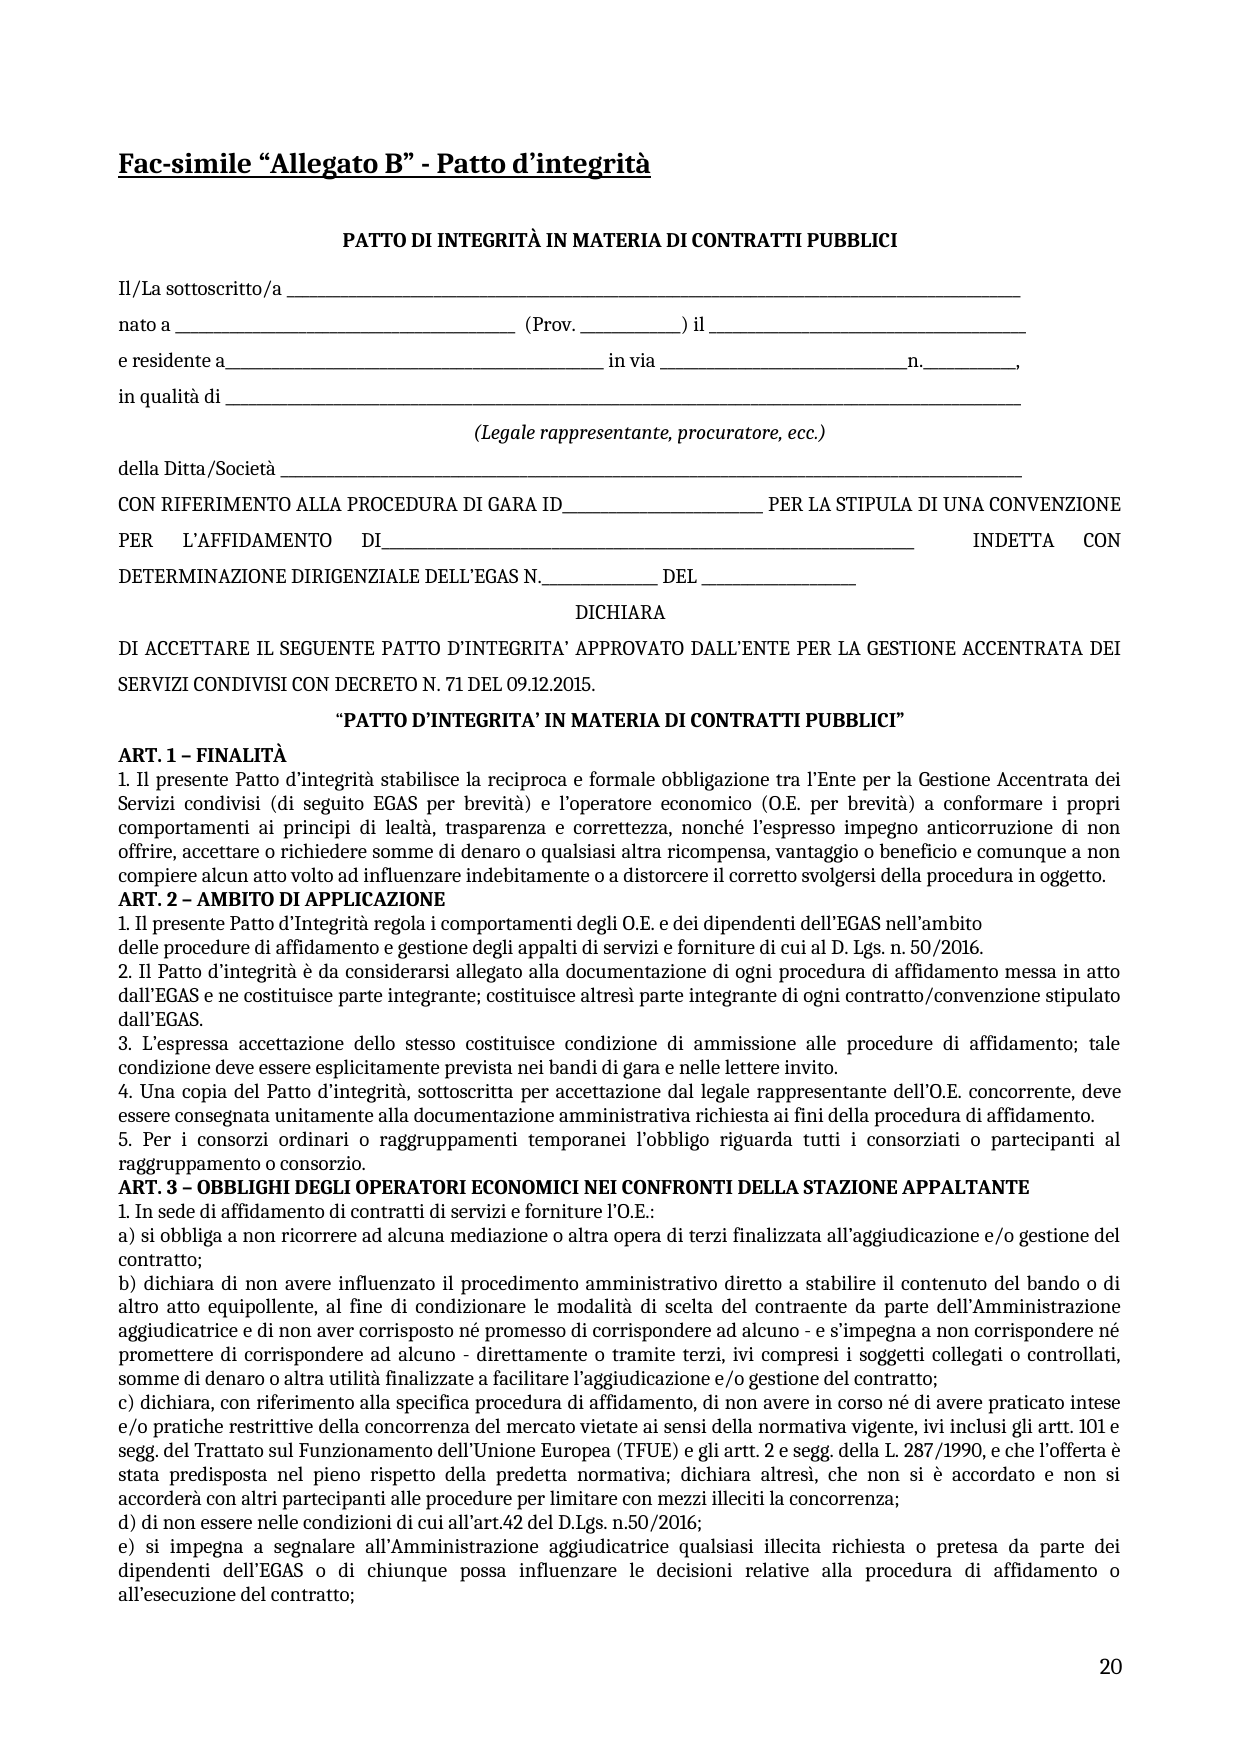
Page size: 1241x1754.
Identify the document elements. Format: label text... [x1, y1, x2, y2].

text c) dichiara, con riferimento alla specifica procedura di affidamento, di non avere in corso né di avere praticato intese e/o pratiche restrittive della concorrenza del mercato vietate ai sensi della normativa vigente, ivi inclusi gli artt. 101 e segg. del Trattato sul Funzionamento dell’Unione Europea (TFUE) e gli artt. 2 e segg. della L. 287/1990, e che l’offerta è stata predisposta nel pieno rispetto della predetta normativa; dichiara altresì, che non si è accordato e non si accorderà con altri partecipanti alle procedure per limitare con mezzi illeciti la concorrenza; [118, 1391, 1122, 1511]
text DI ACCETTARE IL SEGUENTE PATTO D’INTEGRITA’ APPROVATO DALL’ENTE PER LA GESTIONE ACCENTRATA DEI SERVIZI CONDIVISI CON DECRETO N. 71 DEL 09.12.2015. [118, 636, 1122, 696]
text 1. Il presente Patto d’Integrità regola i comportamenti degli O.E. e dei dipendenti dell’EGAS nell’ambito [118, 912, 1122, 936]
text a) si obbliga a non ricorrere ad alcuna mediazione o altra opera di terzi finalizzata all’aggiudicazione e/o gestione del contratto; [118, 1223, 1122, 1271]
text ART. 3 – OBBLIGHI DEGLI OPERATORI ECONOMICI NEI CONFRONTI DELLA STAZIONE APPALTANTE [118, 1175, 1122, 1199]
text 3. L’espressa accettazione dello stesso costituisce condizione di ammissione alle procedure di affidamento; tale condizione deve essere esplicitamente prevista nei bandi di gara e nelle lettere invito. [118, 1032, 1122, 1079]
text 5. Per i consorzi ordinari o raggruppamenti temporanei l’obbligo riguarda tutti i consorziati o partecipanti al raggruppamento o consorzio. [118, 1127, 1122, 1175]
text della Ditta/Società ________________________________________________________________________________________________ [118, 457, 1122, 481]
text e) si impegna a segnalare all’Amministrazione aggiudicatrice qualsiasi illecita richiesta o pretesa da parte dei dipendenti dell’EGAS o di chiunque possa influenzare le decisioni relative alla procedura di affidamento o all’esecuzione del contratto; [118, 1535, 1122, 1607]
text ART. 2 – AMBITO DI APPLICAZIONE [118, 888, 1122, 912]
text d) di non essere nelle condizioni di cui all’art.42 del D.Lgs. n.50/2016; [118, 1511, 1122, 1535]
text 1. In sede di affidamento di contratti di servizi e forniture l’O.E.: [118, 1199, 1122, 1223]
text 4. Una copia del Patto d’integrità, sottoscritta per accettazione dal legale rappresentante dell’O.E. concorrente, deve essere consegnata unitamente alla documentazione amministrativa richiesta ai fini della procedura di affidamento. [118, 1079, 1122, 1127]
text ART. 1 – FINALITÀ [118, 744, 1122, 768]
text PATTO DI INTEGRITÀ IN MATERIA DI CONTRATTI PUBBLICI [118, 229, 1122, 253]
text e residente a_________________________________________________ in via ________________________________n.____________, [118, 349, 1122, 373]
text Fac-simile “Allegato B” - Patto d’integrità [118, 148, 1122, 181]
text 2. Il Patto d’integrità è da considerarsi allegato alla documentazione di ogni procedura di affidamento messa in atto dall’EGAS e ne costituisce parte integrante; costituisce altresì parte integrante di ogni contratto/convenzione stipulato dall’EGAS. [118, 960, 1122, 1032]
text CON RIFERIMENTO ALLA PROCEDURA DI GARA ID__________________________ PER UNA CONVENZIONE PER L’AFFIDAMENTO DI_____________________________________________________________________ INDETTA CON DETERMINAZIONE DIRIGENZIALE DELL’EGAS N._______________ DEL ____________________ [118, 493, 1122, 588]
text b) dichiara di non avere influenzato il procedimento amministrativo diretto a stabilire il contenuto del bando o di altro atto equipollente, al fine di condizionare le modalità di scelta del contraente da parte dell’Amministrazione aggiudicatrice e di non aver corrisposto né promesso di corrispondere ad alcuno - e s’impegna a non corrispondere né promettere di corrispondere ad alcuno - direttamente o tramite terzi, ivi compresi i soggetti collegati o controllati, somme di denaro o altra utilità finalizzate a facilitare l’aggiudicazione e/o gestione del contratto; [118, 1271, 1122, 1391]
text delle procedure di affidamento e gestione degli appalti di servizi e forniture di cui al D. Lgs. n. 50/2016. [118, 936, 1122, 960]
text in qualità di _______________________________________________________________________________________________________ [118, 385, 1122, 409]
text Il/La sottoscritto/a _______________________________________________________________________________________________ [118, 277, 1122, 301]
text (Legale rappresentante, procuratore, ecc.) [118, 421, 1122, 445]
text “PATTO D’INTEGRITA’ IN MATERIA DI CONTRATTI PUBBLICI” [118, 708, 1122, 732]
text 1. Il presente Patto d’integrità stabilisce la reciproca e formale obbligazione tra l’Ente per la Gestione Accentrata dei Servizi condivisi (di seguito EGAS per brevità) e l’operatore economico (O.E. per brevità) a conformare i propri comportamenti ai principi di lealtà, trasparenza e correttezza, nonché l’espresso impegno anticorruzione di non offrire, accettare o richiedere somme di denaro o qualsiasi altra ricompensa, vantaggio o beneficio e comunque a non compiere alcun atto volto ad influenzare indebitamente o a distorcere il corretto svolgersi della procedura in oggetto. [118, 768, 1122, 888]
text nato a ____________________________________________ (Prov. _____________) il _________________________________________ [118, 313, 1122, 337]
text DICHIARA [118, 600, 1122, 624]
